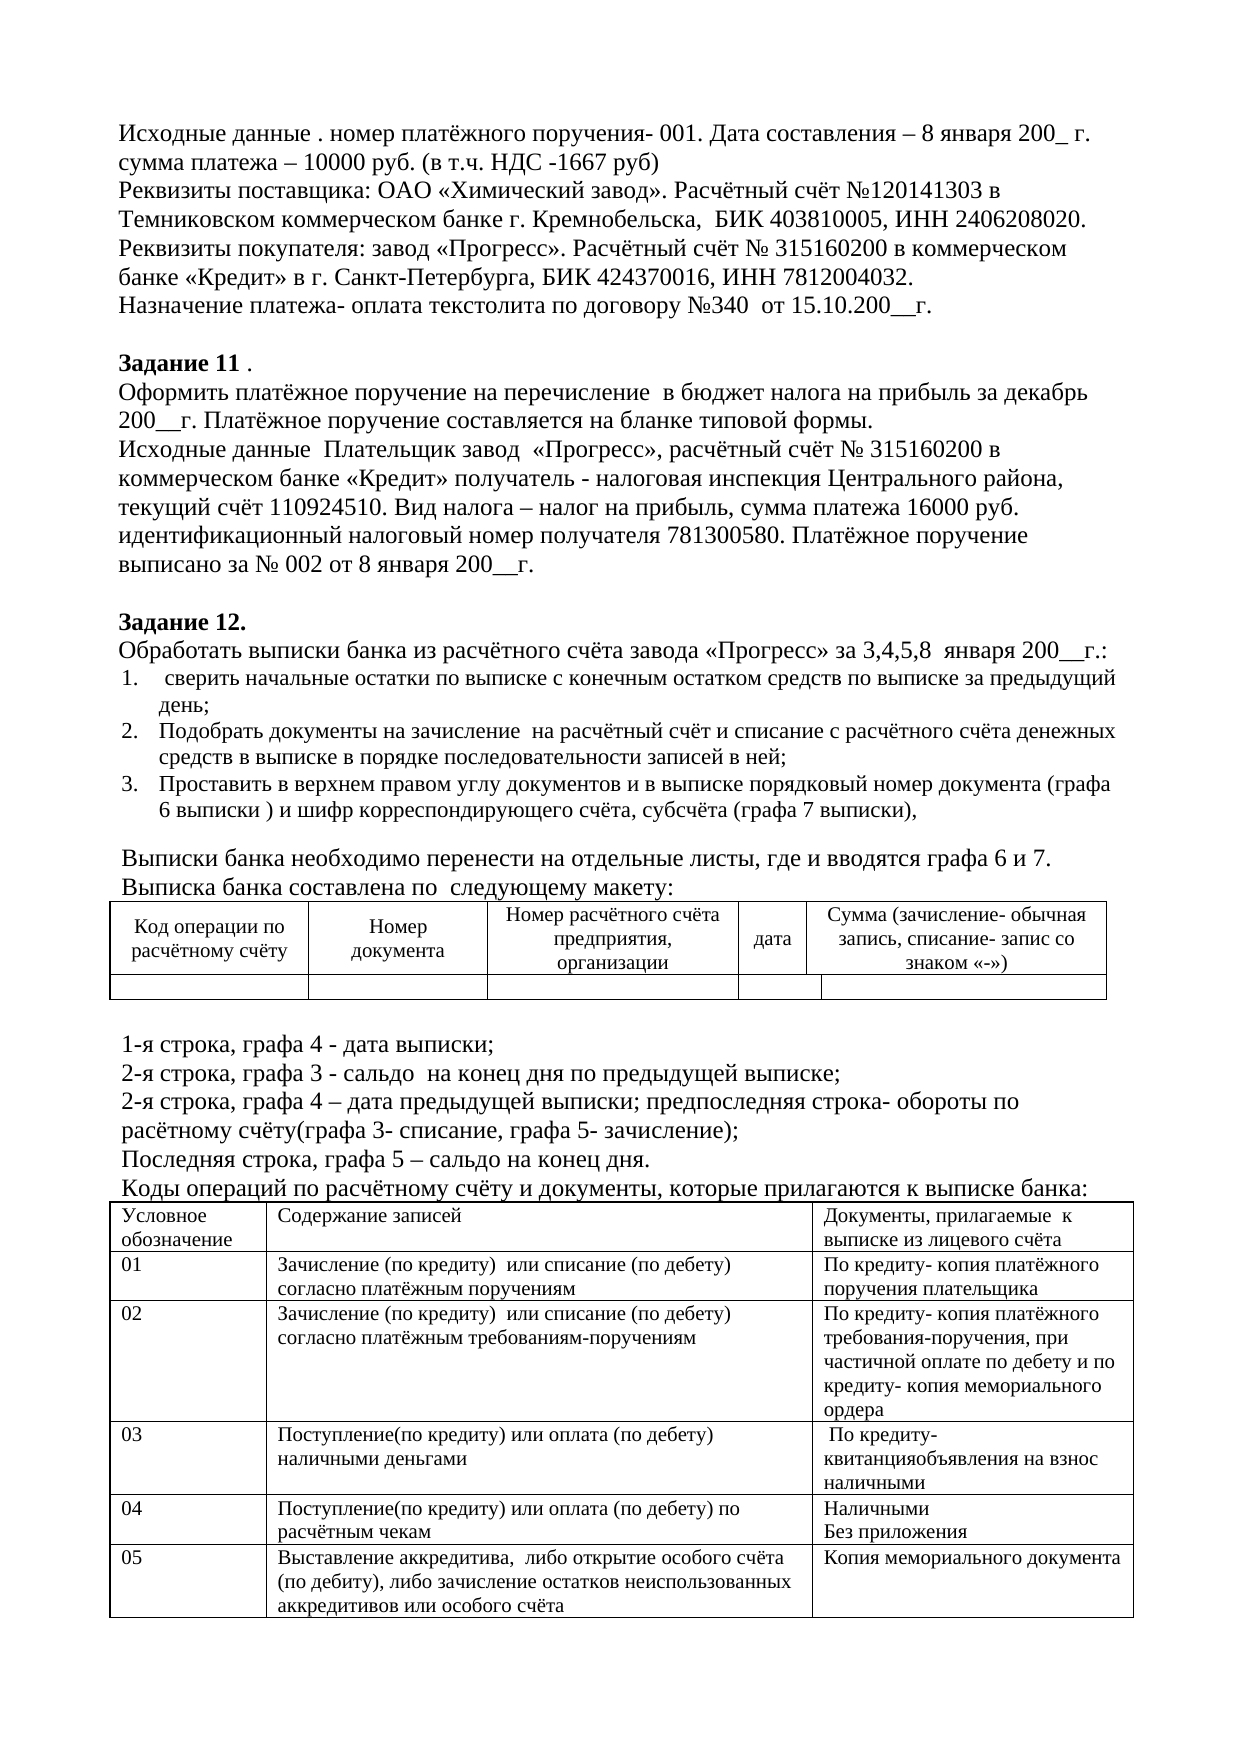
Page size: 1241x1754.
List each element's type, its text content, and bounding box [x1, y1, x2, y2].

table_cell По кредиту- квитанцияобъявления на взнос наличными [813, 1422, 1133, 1494]
text Задание 11 . [118, 348, 1122, 377]
text 2-я строка, графа 4 – дата предыдущей выписки; предпоследняя строка- обороты по расётному счёту(графа 3- списание, графа 5- зачисление); [121, 1086, 1122, 1144]
table_cell Поступление(по кредиту) или оплата (по дебету) наличными деньгами [267, 1422, 812, 1494]
text Оформить платёжное поручение на перечисление в бюджет налога на прибыль за декабрь 200__г. Платёжное поручение составляется на бланке типовой формы. [118, 377, 1122, 434]
table_header Документы, прилагаемые к выписке из лицевого счёта [813, 1203, 1133, 1251]
text Задание 12. [118, 607, 1122, 636]
table_header Код операции по расчётному счёту [111, 902, 308, 974]
list сверить начальные остатки по выписке с конечным остатком средств по выписке за предыдущий день; [121, 664, 1122, 717]
text 2-я строка, графа 3 - сальдо на конец дня по предыдущей выписке; [121, 1058, 1122, 1086]
list Подобрать документы на зачисление на расчётный счёт и списание с расчётного счёта денежных средств в выписке в порядке последовательности записей в ней; [121, 717, 1122, 770]
table_cell 01 [111, 1252, 266, 1300]
list Проставить в верхнем правом углу документов и в выписке порядковый номер документа (графа 6 выписки ) и шифр корреспондирующего счёта, субсчёта (графа 7 выписки), [121, 770, 1122, 822]
text Выписки банка необходимо перенести на отдельные листы, где и вводятся графа 6 и 7. [121, 843, 1122, 872]
table_header Сумма (зачисление- обычная запись, списание- запис со знаком «-») [807, 902, 1106, 974]
text 1-я строка, графа 4 - дата выписки; [121, 1029, 1122, 1058]
table_header Номер расчётного счёта предприятия, организации [488, 902, 738, 974]
table_cell Выставление аккредитива, либо открытие особого счёта (по дебиту), либо зачисление остатков неиспользованных аккредитивов или особого счёта [267, 1545, 812, 1617]
table_cell [111, 975, 308, 999]
text Исходные данные . номер платёжного поручения- 001. Дата составления – 8 января 200_ г. сумма платежа – 10000 руб. (в т.ч. НДС -1667 руб) [118, 118, 1122, 176]
table_cell По кредиту- копия платёжного поручения плательщика [813, 1252, 1133, 1300]
text Выписка банка составлена по следующему макету: [121, 872, 1122, 901]
table_cell Поступление(по кредиту) или оплата (по дебету) по расчётным чекам [267, 1495, 812, 1543]
table_header Номер документа [309, 902, 487, 974]
table_cell Наличными Без приложения [813, 1495, 1133, 1543]
table_cell 05 [111, 1545, 266, 1617]
table_cell Зачисление (по кредиту) или списание (по дебету) согласно платёжным поручениям [267, 1252, 812, 1300]
table_cell [309, 975, 487, 999]
table_cell 02 [111, 1301, 266, 1421]
text Реквизиты поставщика: ОАО «Химический завод». Расчётный счёт №120141303 в Темниковском коммерческом банке г. Кремнобельска, БИК 403810005, ИНН 2406208020. [118, 176, 1122, 233]
table_cell 03 [111, 1422, 266, 1494]
table_cell [822, 975, 1106, 999]
table_cell Копия мемориального документа [813, 1545, 1133, 1617]
text Реквизиты покупателя: завод «Прогресс». Расчётный счёт № 315160200 в коммерческом банке «Кредит» в г. Санкт-Петербурга, БИК 424370016, ИНН 7812004032. [118, 233, 1122, 291]
table_cell [488, 975, 738, 999]
table_header Содержание записей [267, 1203, 812, 1251]
table_header дата [739, 902, 806, 974]
text Назначение платежа- оплата текстолита по договору №340 от 15.10.200__г. [118, 291, 1122, 319]
text Последняя строка, графа 5 – сальдо на конец дня. [121, 1144, 1122, 1173]
table_cell 04 [111, 1495, 266, 1543]
table_cell Зачисление (по кредиту) или списание (по дебету) согласно платёжным требованиям-поручениям [267, 1301, 812, 1421]
table_header Условное обозначение [111, 1203, 266, 1251]
text Коды операций по расчётному счёту и документы, которые прилагаются к выписке банка: [121, 1173, 1122, 1201]
text Обработать выписки банка из расчётного счёта завода «Прогресс» за 3,4,5,8 января 200__г.: [118, 636, 1122, 664]
table_cell По кредиту- копия платёжного требования-поручения, при частичной оплате по дебету и по кредиту- копия мемориального ордера [813, 1301, 1133, 1421]
text Исходные данные Плательщик завод «Прогресс», расчётный счёт № 315160200 в коммерческом банке «Кредит» получатель - налоговая инспекция Центрального района, текущий счёт 110924510. Вид налога – налог на прибыль, сумма платежа 16000 руб. идентификационный налоговый номер получателя 781300580. Платёжное поручение выписано за № 002 от 8 января 200__г. [118, 434, 1122, 578]
table_cell [739, 975, 821, 999]
